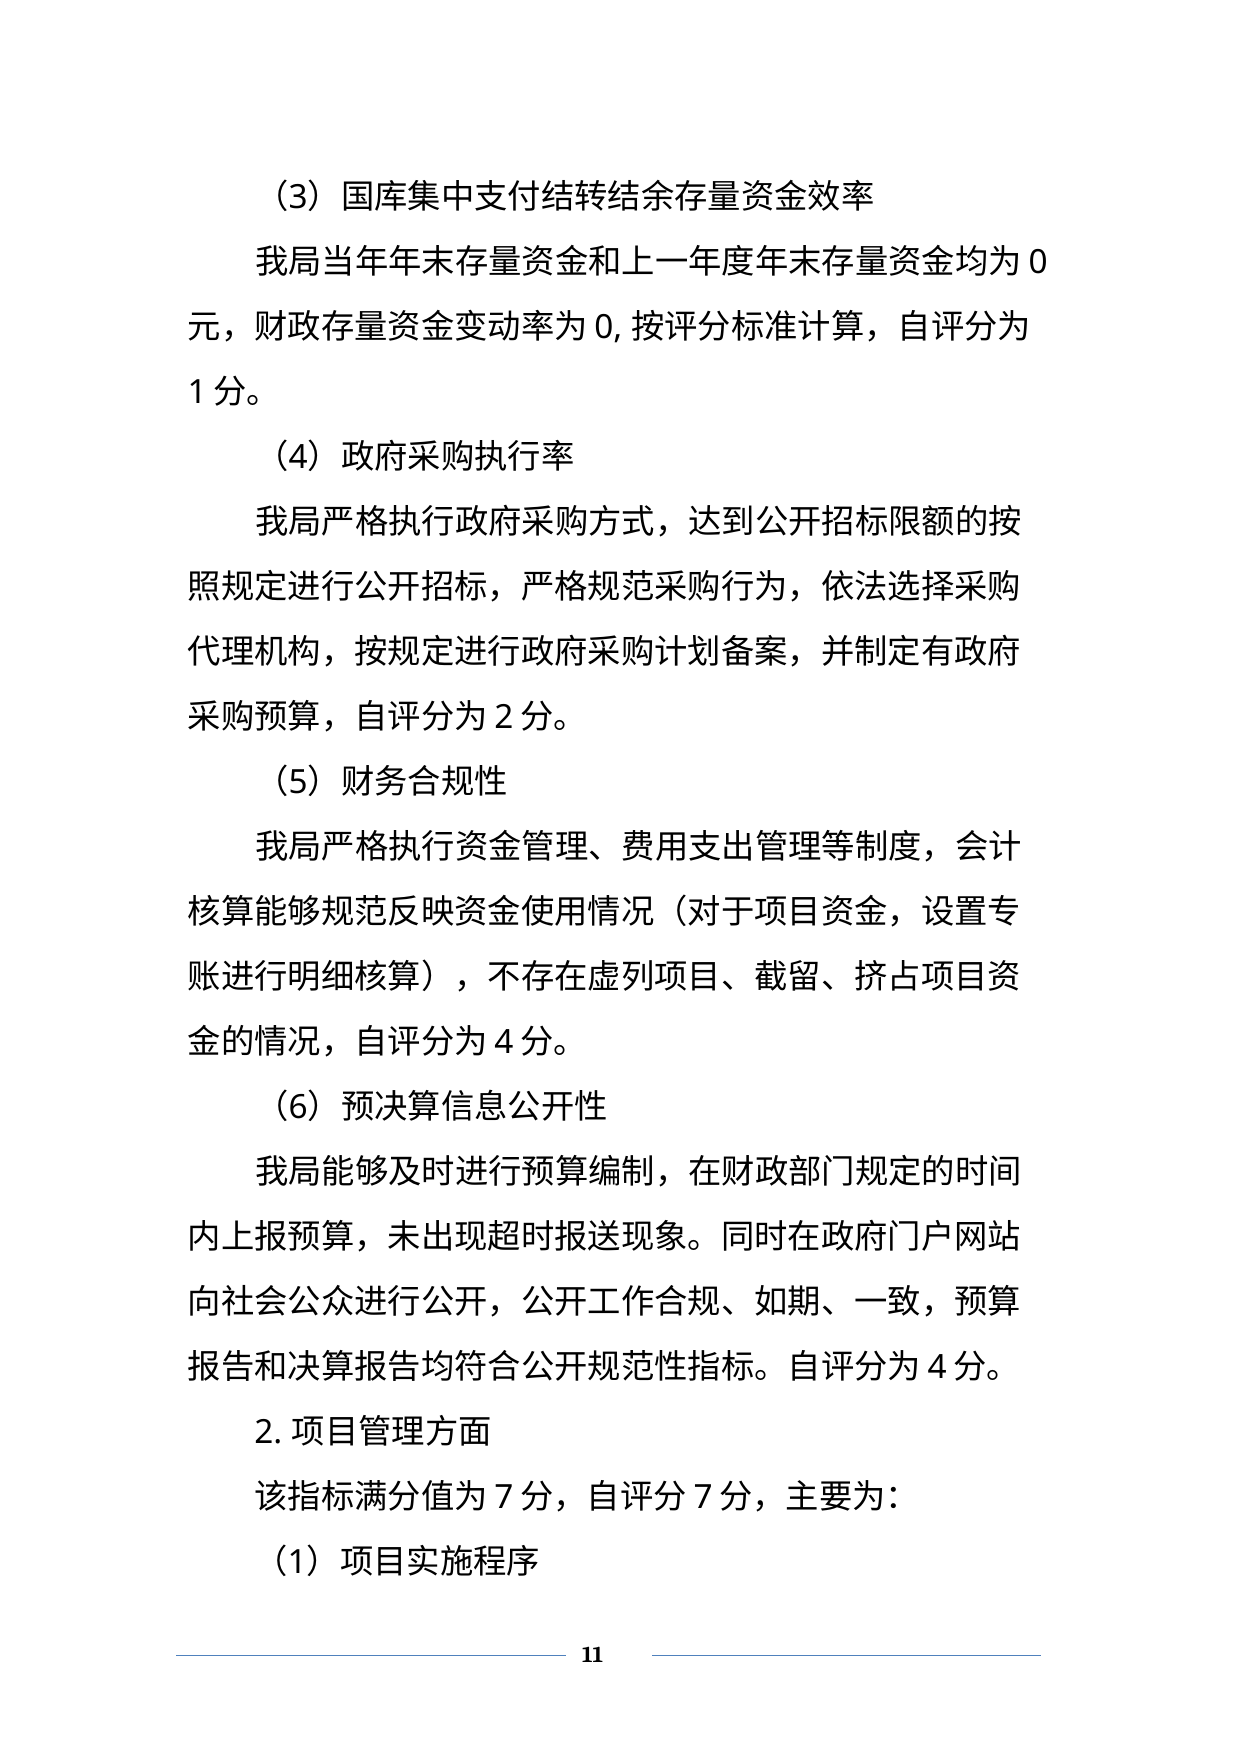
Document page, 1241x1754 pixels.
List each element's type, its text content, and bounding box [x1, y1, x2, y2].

text （4）政府采购执行率 [187, 422, 1053, 487]
text （1）项目实施程序 [187, 1527, 1053, 1592]
text 我局严格执行资金管理、费用支出管理等制度，会计核算能够规范反映资金使用情况（对于项目资金，设置专账进行明细核算），不存在虚列项目、截留、挤占项目资金的情况，自评分为4分。 [187, 812, 1053, 1072]
text 我局严格执行政府采购方式，达到公开招标限额的按照规定进行公开招标，严格规范采购行为，依法选择采购代理机构，按规定进行政府采购计划备案，并制定有政府采购预算，自评分为2分。 [187, 487, 1053, 747]
text （5）财务合规性 [187, 747, 1053, 812]
text （3）国库集中支付结转结余存量资金效率 [187, 162, 1053, 227]
text 我局能够及时进行预算编制，在财政部门规定的时间内上报预算，未出现超时报送现象。同时在政府门户网站向社会公众进行公开，公开工作合规、如期、一致，预算报告和决算报告均符合公开规范性指标。自评分为4分。 [187, 1137, 1053, 1397]
text 我局当年年末存量资金和上一年度年末存量资金均为0元，财政存量资金变动率为0, 按评分标准计算，自评分为1分。 [187, 227, 1053, 422]
list 项目管理方面 [254, 1397, 1053, 1462]
text 该指标满分值为7分，自评分7分，主要为： [254, 1462, 1053, 1527]
text （6）预决算信息公开性 [187, 1072, 1053, 1137]
